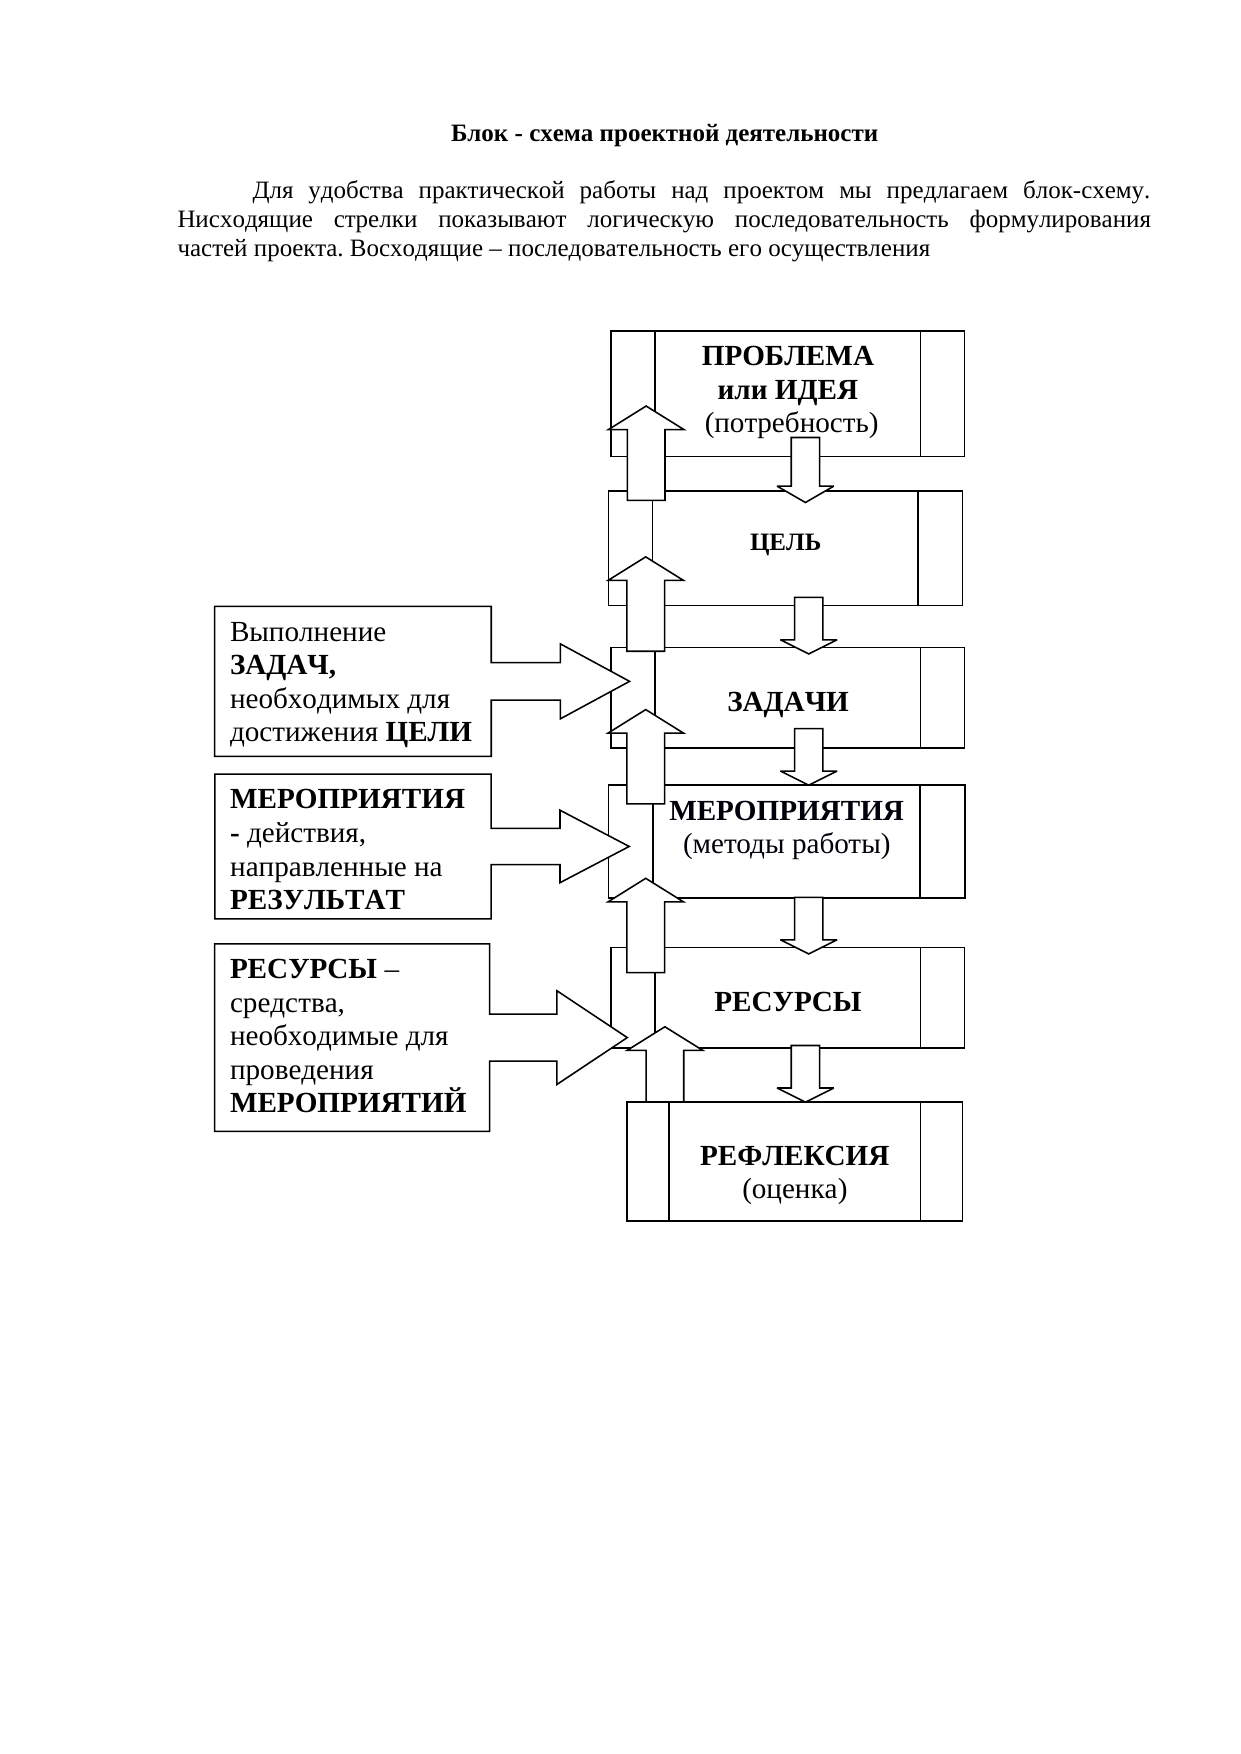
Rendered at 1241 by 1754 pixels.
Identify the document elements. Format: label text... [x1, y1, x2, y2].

subtitle Блок - схема проектной деятельности [177, 118, 1152, 147]
subtitle Для удобства практической работы над проектом мы предлагаем блок-схему. Нисходящие стрелки показывают логическую последовательность формулирования частей проекта. Восходящие – последовательность его осуществления [177, 176, 1152, 262]
